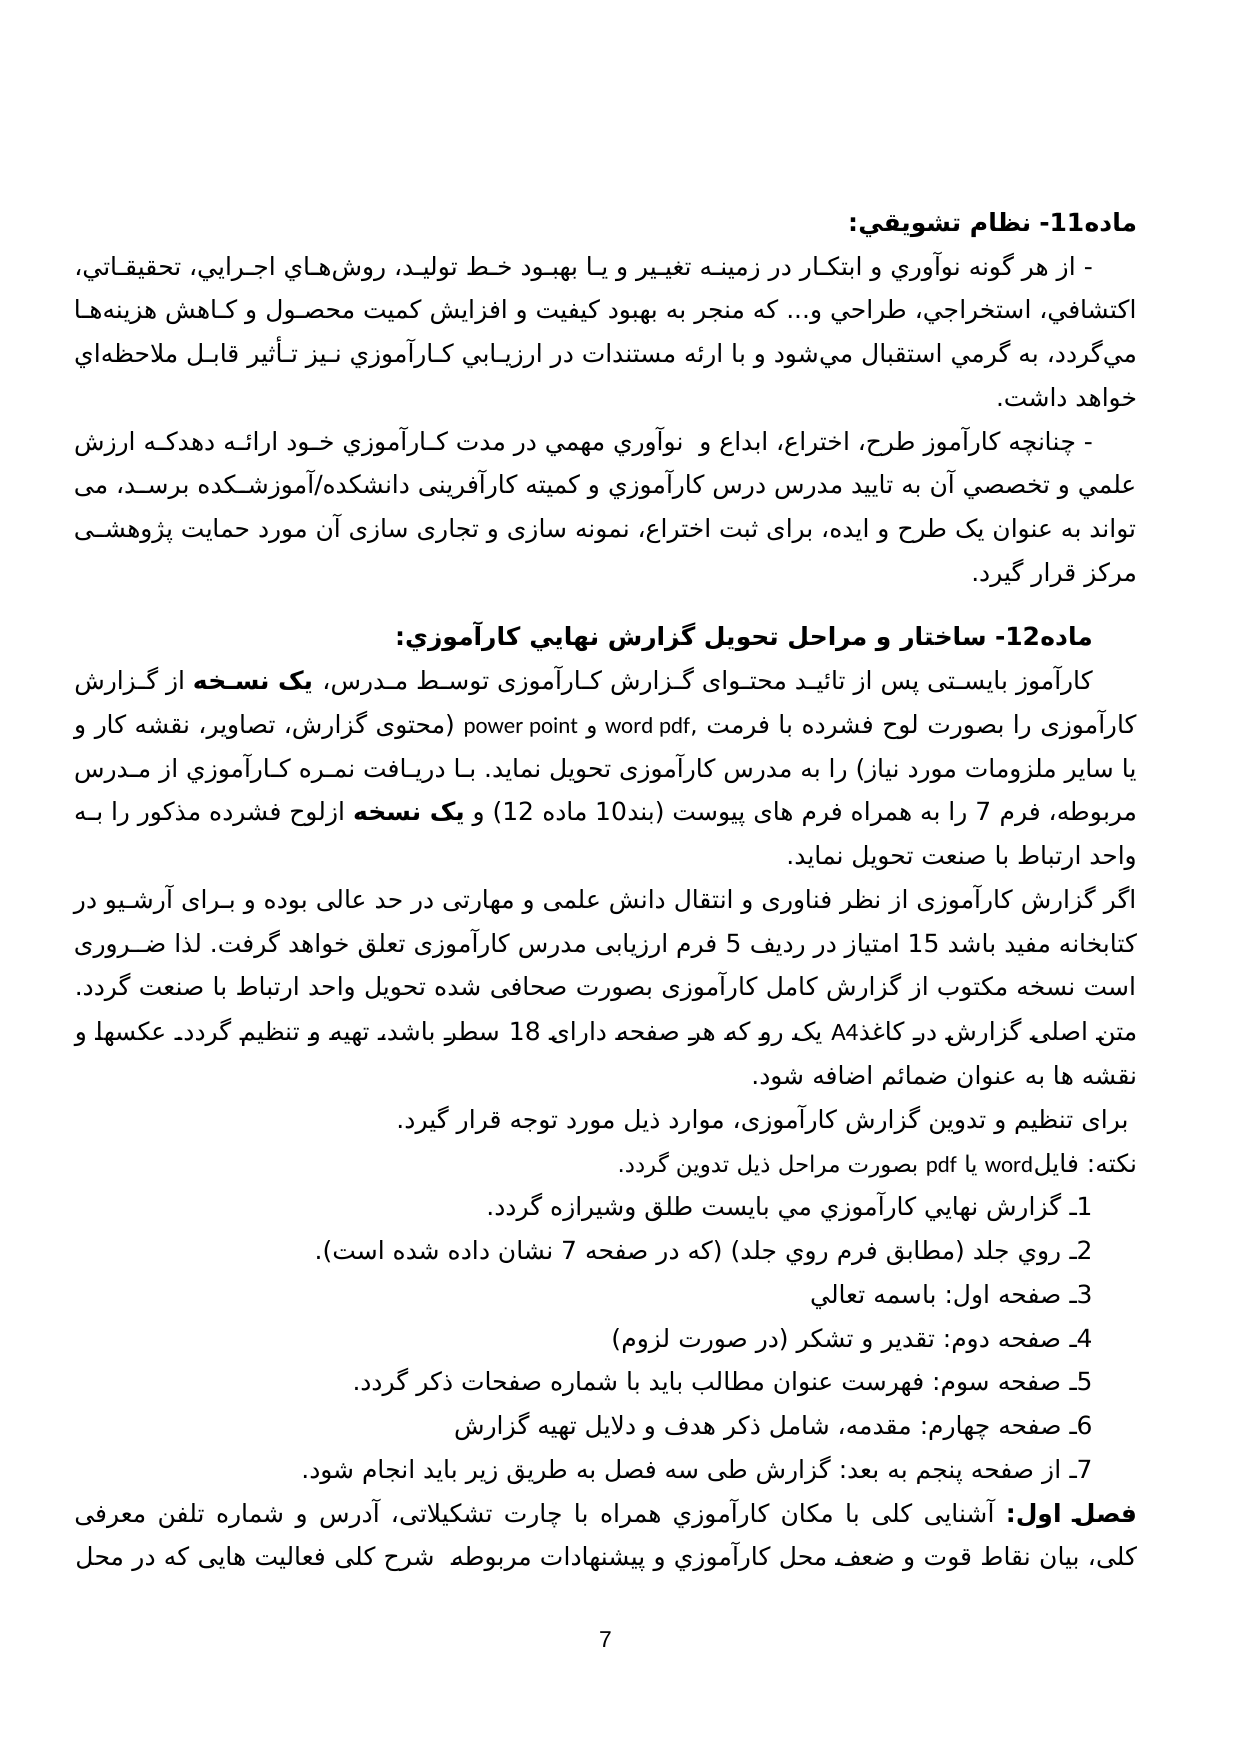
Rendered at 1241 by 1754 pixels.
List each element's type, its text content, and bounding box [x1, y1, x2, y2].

text ماده12- ساختار و مراحل تحويل گزارش نهايي كارآموزي: [74, 622, 1137, 652]
text 2ـ روي جلد (مطابق فرم روي جلد) (كه در صفحه 7 نشان داده شده است). [74, 1236, 1137, 1266]
text 4ـ صفحه دوم: تقدیر و تشکر (در صورت لزوم) [74, 1324, 1137, 1353]
text نکته: فایلword یا pdf بصورت مراحل ذیل تدوین گردد. [74, 1149, 1137, 1178]
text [74, 1499, 1137, 1572]
text 1ـ گزارش نهايي كارآموزي مي بايست طلق وشيرازه گردد. [74, 1193, 1137, 1222]
text 6ـ صفحه چهارم: ﻣﻘﺪﻣﻪ، ﺷﺎﻣﻞ ذﮐﺮ ﻫﺪف و دﻻﯾﻞ ﺗﻬﯿﻪ ﮔﺰارش [74, 1411, 1137, 1441]
text - چنانچه كارآموز طرح، اختراع، ابداع و نوآوري مهمي در مدت كارآموزي خود ارائه دهدکه ارزش علمي و تخصصي آن به تاييد مدرس درس كارآموزي و کمیته کارآفرینی دانشکده/آموزشکده برسد، می تواند به عنوان یک طرح و ایده، برای ثبت اختراع، نمونه سازی و تجاری سازی آن مورد حمایت پژوهشی مرکز قرار گیرد. [74, 427, 1137, 587]
text برای تنظیم و تدوین گزارش کارآموزی، موارد ذیل مورد توجه قرار گیرد. [74, 1105, 1137, 1134]
text 5ـ صفحه سوم: فهرست عنوان مطالب بايد با شماره صفحات ذكر گردد. [74, 1368, 1137, 1397]
text 7ـ از صفحه پنجم به بعد: گزارش طی سه فصل به طریق زیر باید انجام شود. [74, 1455, 1137, 1484]
text - از هر گونه نوآوري و ابتكار در زمينه تغيير و يا بهبود خط توليد، روش‌هاي اجرايي، تحقيقاتي، اكتشافي، استخراجي، طراحي و... كه منجر به بهبود كيفيت و افزايش كميت محصول و كاهش هزينه‌ها مي‌گردد، به گرمي استقبال مي‌شود و با ارئه مستندات در ارزيابي كارآموزي نيز تأثير قابل ملاحظه‌اي خواهد داشت. [74, 252, 1137, 412]
text ماده11- نظام تشويقي: [74, 208, 1137, 237]
text کارآموز بایستی پس از تائید محتوای گزارش کارآموزی توسط مدرس، یک نسخه از گزارش کارآموزی را بصورت لوح فشرده با فرمت ,word pdf و power point (محتوی گزارش، تصاویر، نقشه کار و یا سایر ملزومات مورد نیاز) را به مدرس کارآموزی تحویل نماید. با دریافت نمره كارآموزي از مدرس مربوطه، فرم 7 را به همراه فرم های پیوست (بند10 ماده 12) و یک نسخه ازلوح فشرده مذکور را به واحد ارتباط با صنعت تحويل نماید. [74, 666, 1137, 870]
text 3ـ صفحه اول: باسمه تعالي [74, 1280, 1137, 1309]
text اگر گزارش کارآموزی از نظر فناوری و انتقال دانش علمی و مهارتی در حد عالی بوده و برای آرشیو در کتابخانه مفید باشد 15 امتیاز در ردیف 5 فرم ارزیابی مدرس کارآموزی تعلق خواهد گرفت. لذا ضروری است نسخه مکتوب از گزارش کامل کارآموزی بصورت صحافی شده تحویل واحد ارتباط با صنعت گردد. ﻣﺘﻦ اﺻﻠﯽ ﮔﺰارش در کاغذA4 ﯾﮏ رو که هر صفحه دارای 18 ﺳﻄﺮ باشد، ﺗﻬﯿﻪ و ﺗﻨﻈﯿﻢ ﮔﺮدد. ﻋﮑﺴﻬﺎ و ﻧﻘﺸﻪ ﻫﺎ ﺑﻪ ﻋﻨﻮان ﺿﻤﺎﺋﻢ اﺿﺎﻓﻪ شود. [74, 885, 1137, 1091]
